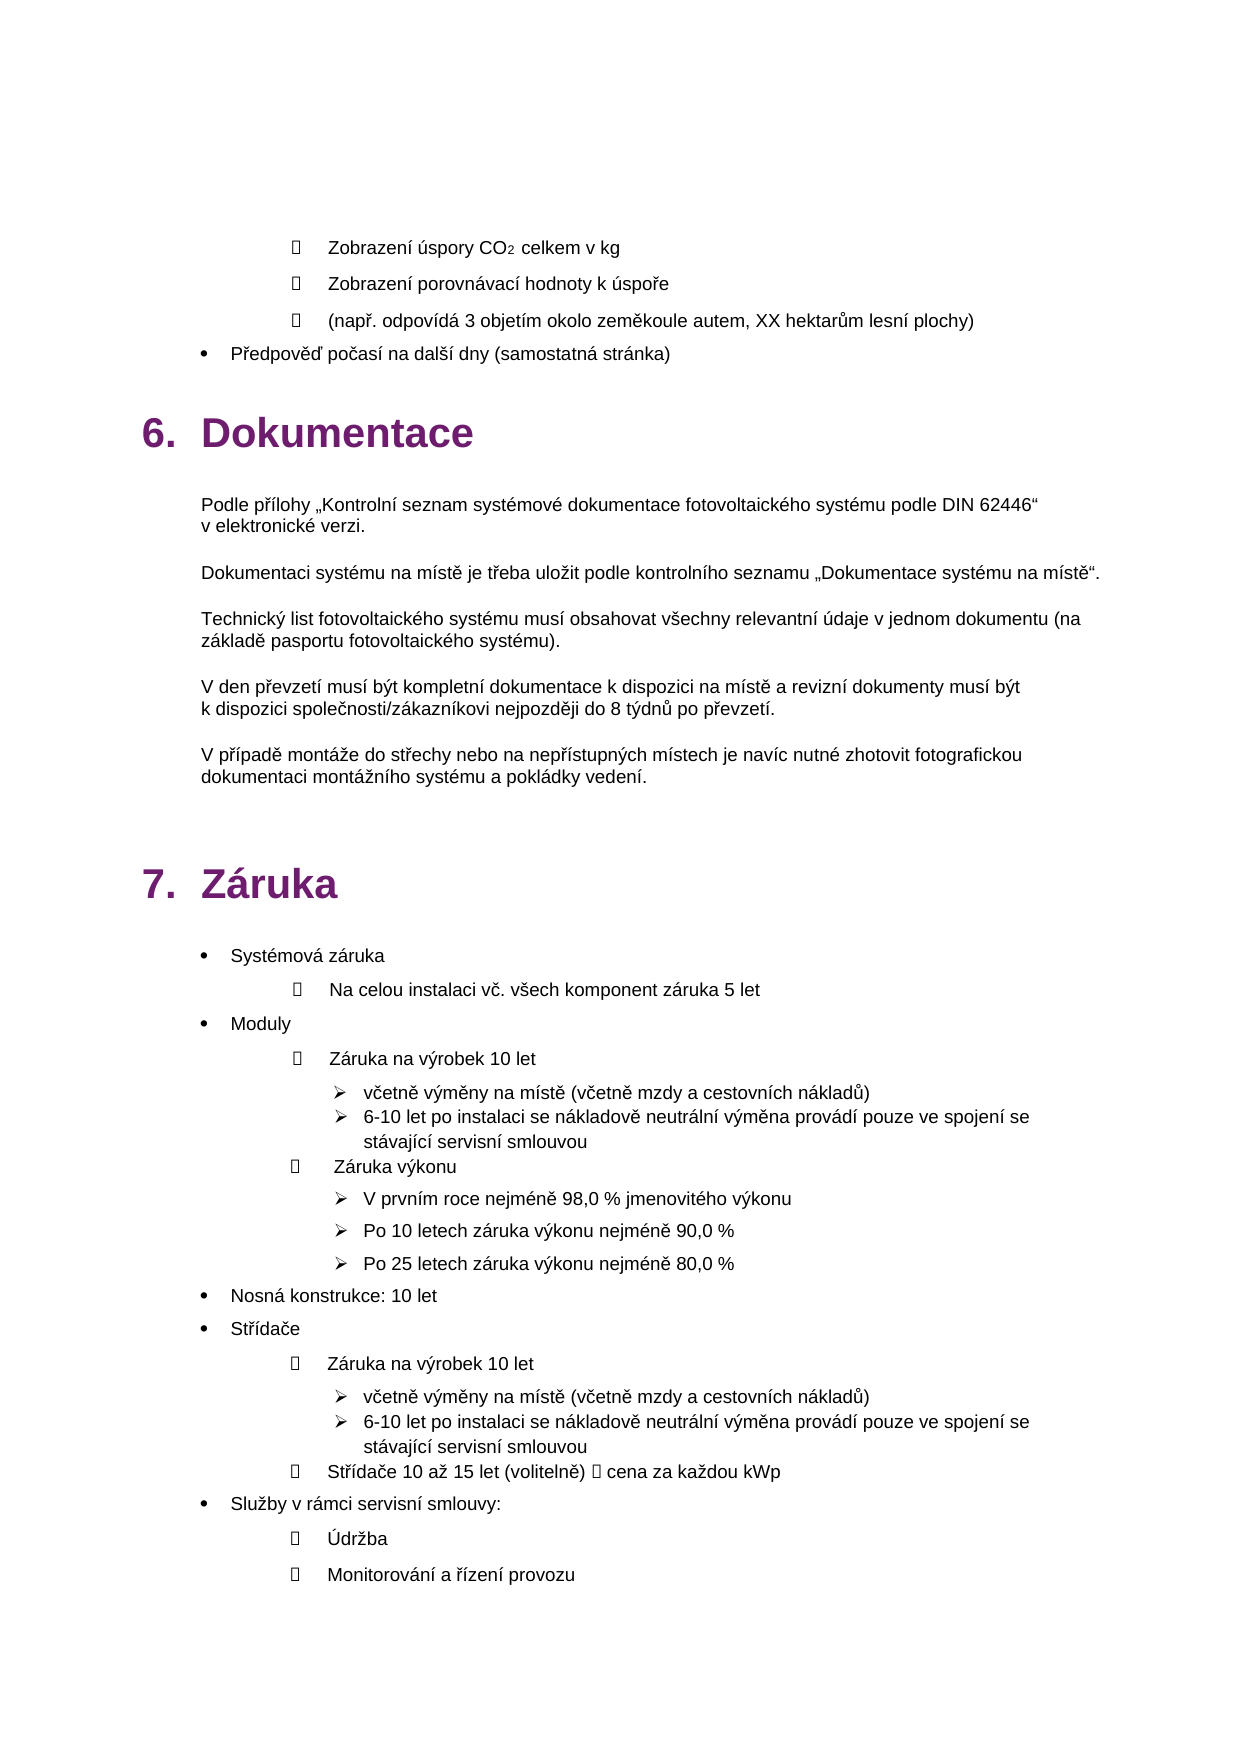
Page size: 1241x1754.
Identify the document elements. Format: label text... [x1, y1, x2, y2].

text V den převzetí musí být kompletní dokumentace k dispozici na místě a revizní dokumenty musí být k dispozici společnosti/zákazníkovi nejpozději do 8 týdnů po převzetí. [201, 676, 1100, 719]
list 6-10 let po instalaci se nákladově neutrální výměna provádí pouze ve spojení se stávající servisní smlouvou [334, 1106, 1067, 1153]
list Systémová záruka [201, 944, 1111, 966]
list V prvním roce nejméně 98,0 % jmenovitého výkonu [334, 1188, 1111, 1209]
list Služby v rámci servisní smlouvy: [201, 1493, 1111, 1515]
list Po 10 letech záruka výkonu nejméně 90,0 % [334, 1220, 1111, 1242]
list Záruka na výrobek 10 let [292, 1045, 1111, 1071]
subtitle Dokumentace [142, 408, 1111, 456]
list Po 25 letech záruka výkonu nejméně 80,0 % [334, 1253, 1111, 1274]
list (např. odpovídá 3 objetím okolo zeměkoule autem, XX hektarům lesní plochy) [290, 307, 1111, 332]
list Střídače [201, 1318, 1111, 1339]
list Moduly [201, 1013, 1111, 1034]
list Na celou instalaci vč. všech komponent záruka 5 let [292, 977, 1111, 1002]
list Zobrazení porovnávací hodnoty k úspoře [290, 271, 1111, 296]
list Záruka na výrobek 10 let [289, 1350, 1111, 1375]
text Technický list fotovoltaického systému musí obsahovat všechny relevantní údaje v jednom dokumentu (na základě pasportu fotovoltaického systému). [201, 608, 1082, 651]
list Zobrazení úspory CO2 celkem v kg [290, 234, 1111, 260]
list Střídače 10 až 15 let (volitelně)  cena za každou kWp [289, 1461, 1111, 1482]
list včetně výměny na místě (včetně mzdy a cestovních nákladů) [334, 1386, 1111, 1408]
list Nosná konstrukce: 10 let [201, 1285, 1111, 1307]
list včetně výměny na místě (včetně mzdy a cestovních nákladů) [332, 1081, 1111, 1103]
text V případě montáže do střechy nebo na nepřístupných místech je navíc nutné zhotovit fotografickou dokumentaci montážního systému a pokládky vedení. [201, 744, 1094, 787]
text Podle přílohy „Kontrolní seznam systémové dokumentace fotovoltaického systému podle DIN 62446“ v elektronické verzi. [201, 493, 1111, 536]
list 6-10 let po instalaci se nákladově neutrální výměna provádí pouze ve spojení se stávající servisní smlouvou [334, 1411, 1067, 1458]
list Údržba [289, 1526, 1111, 1551]
list Monitorování a řízení provozu [289, 1562, 1111, 1587]
subtitle Záruka [142, 859, 1111, 907]
list Předpověď počasí na další dny (samostatná stránka) [201, 343, 1111, 365]
text Dokumentaci systému na místě je třeba uložit podle kontrolního seznamu „Dokumentace systému na místě“. [201, 561, 1111, 583]
list Záruka výkonu [289, 1156, 1111, 1177]
